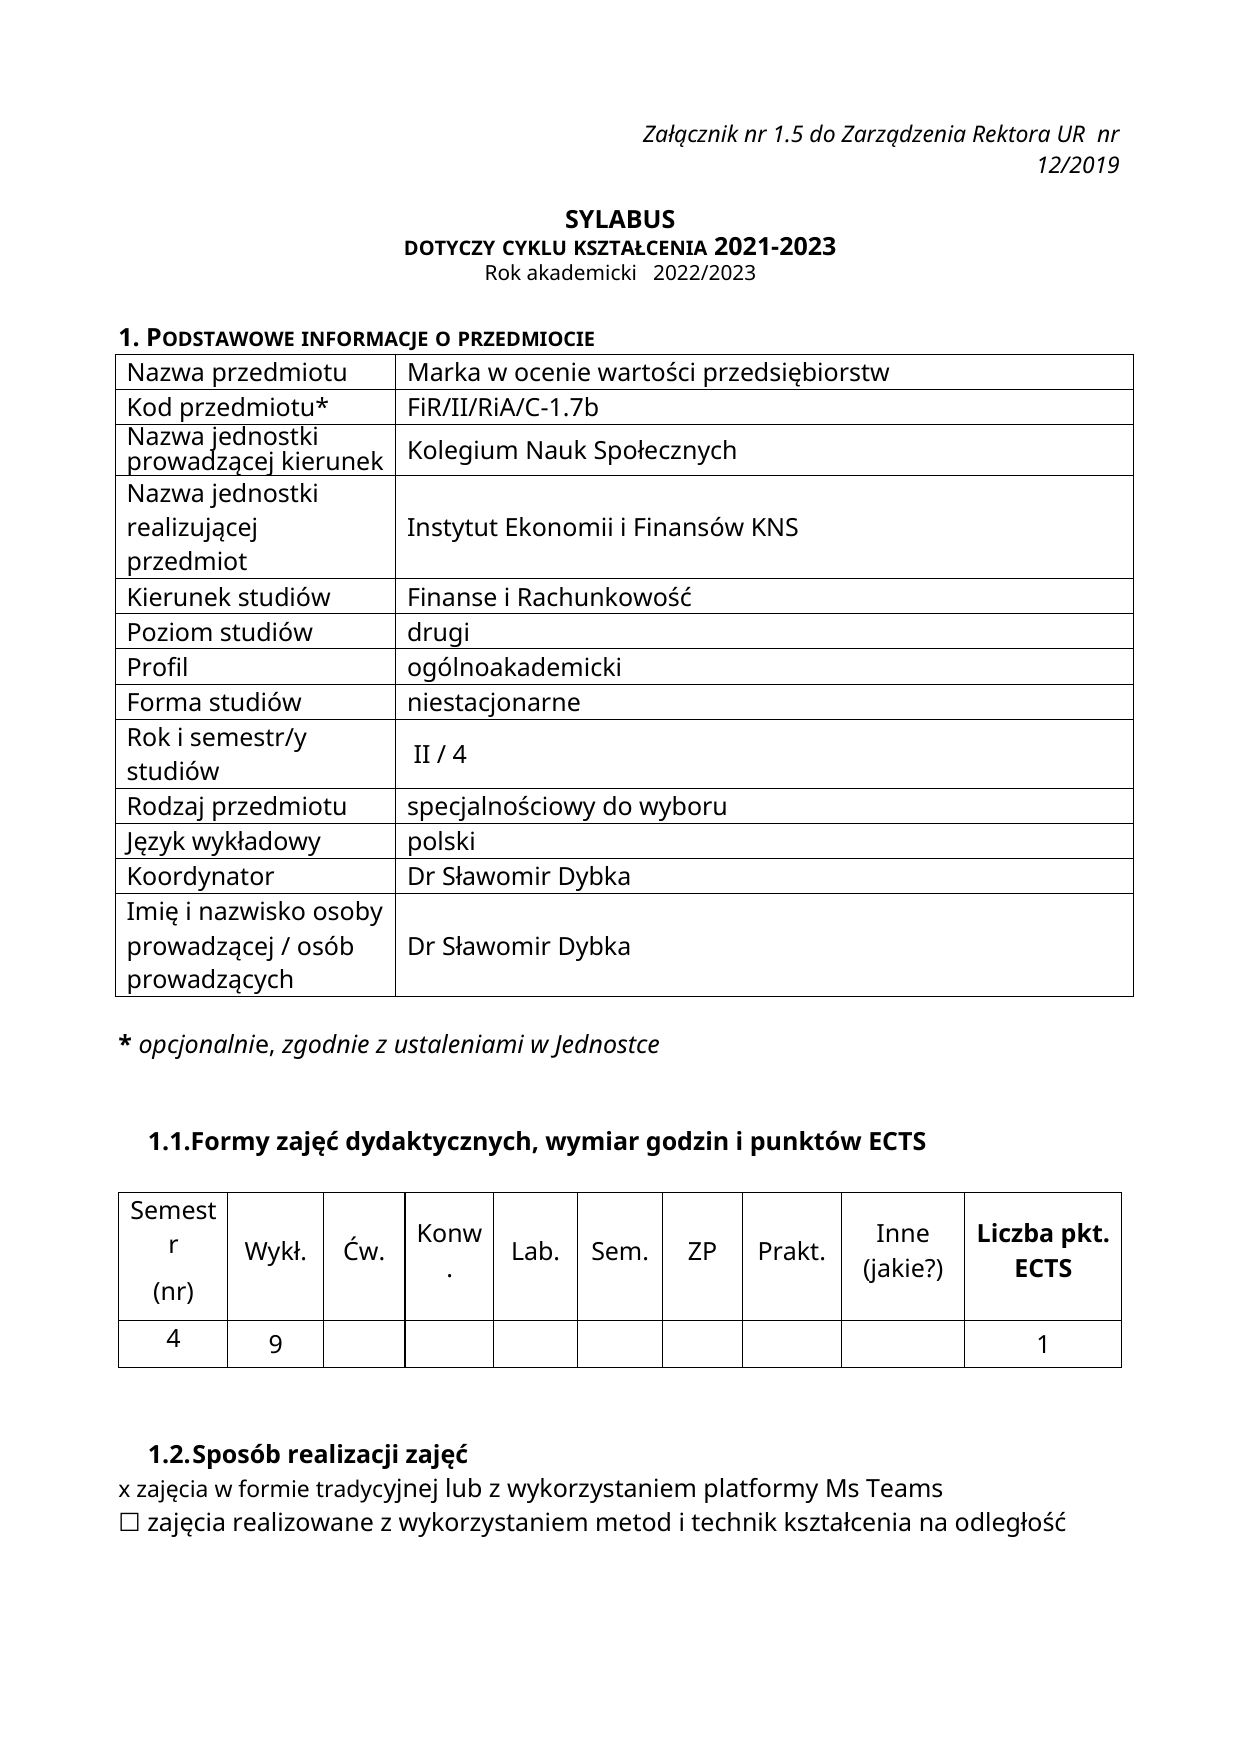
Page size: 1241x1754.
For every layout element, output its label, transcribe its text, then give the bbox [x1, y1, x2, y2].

text dotyczy cyklu kształcenia 2021-2023 [118, 236, 1122, 261]
table_header Sem. [578, 1193, 662, 1320]
table_header Liczba pkt. ECTS [965, 1193, 1121, 1320]
table_cell Forma studiów [116, 685, 395, 718]
table_cell niestacjonarne [396, 685, 1133, 718]
table_cell Kod przedmiotu* [116, 390, 395, 424]
text Załącznik nr 1.5 do Zarządzenia Rektora UR nr 12/2019 [118, 118, 1122, 181]
table_cell Finanse i Rachunkowość [396, 579, 1133, 613]
table_cell Nazwa jednostki realizującej przedmiot [116, 476, 395, 578]
table_cell Nazwa jednostki prowadzącej kierunek [116, 425, 395, 475]
table_cell drugi [396, 614, 1133, 648]
table_cell Imię i nazwisko osoby prowadzącej / osób prowadzących [116, 894, 395, 996]
table_header Ćw. [324, 1193, 404, 1320]
table_header ZP [663, 1193, 742, 1320]
table_cell Instytut Ekonomii i Finansów KNS [396, 476, 1133, 578]
text 1.1.Formy zajęć dydaktycznych, wymiar godzin i punktów ECTS [148, 1124, 1122, 1158]
table_cell Koordynator [116, 859, 395, 893]
table_cell Rodzaj przedmiotu [116, 789, 395, 823]
table_header Nazwa przedmiotu [116, 355, 395, 389]
table_header Wykł. [228, 1193, 323, 1320]
table_cell [324, 1321, 404, 1367]
table_cell Rok i semestr/y studiów [116, 720, 395, 788]
table_cell [663, 1321, 742, 1367]
table_cell Kierunek studiów [116, 579, 395, 613]
table_cell specjalnościowy do wyboru [396, 789, 1133, 823]
table_header Konw. [406, 1193, 493, 1320]
text 1.2. Sposób realizacji zajęć [148, 1436, 1122, 1471]
table_header Inne (jakie?) [842, 1193, 964, 1320]
table_cell 4 [119, 1321, 227, 1367]
table_cell Poziom studiów [116, 614, 395, 648]
table_header Lab. [494, 1193, 577, 1320]
table_cell FiR/II/RiA/C-1.7b [396, 390, 1133, 424]
table_header Semestr (nr) [119, 1193, 227, 1320]
table_cell 1 [965, 1321, 1121, 1367]
text SYLABUS [118, 201, 1122, 236]
table_cell [494, 1321, 577, 1367]
table_cell Dr Sławomir Dybka [396, 859, 1133, 893]
table_cell II / 4 [396, 720, 1133, 788]
table_cell 9 [228, 1321, 323, 1367]
text 1. Podstawowe informacje o przedmiocie [118, 319, 1122, 354]
table_cell [406, 1321, 493, 1367]
table_header Prakt. [743, 1193, 841, 1320]
table_header Marka w ocenie wartości przedsiębiorstw [396, 355, 1133, 389]
table_cell Język wykładowy [116, 824, 395, 858]
text x zajęcia w formie tradycyjnej lub z wykorzystaniem platformy Ms Teams [118, 1471, 1122, 1504]
table_cell [578, 1321, 662, 1367]
table_cell polski [396, 824, 1133, 858]
text ☐ zajęcia realizowane z wykorzystaniem metod i technik kształcenia na odległość [118, 1504, 1122, 1539]
text Rok akademicki 2022/2023 [118, 261, 1122, 286]
table_cell Profil [116, 649, 395, 683]
table_cell [743, 1321, 841, 1367]
table_cell Dr Sławomir Dybka [396, 894, 1133, 996]
text * opcjonalnie, zgodnie z ustaleniami w Jednostce [118, 1026, 1122, 1061]
table_cell [842, 1321, 964, 1367]
table_cell ogólnoakademicki [396, 649, 1133, 683]
table_cell Kolegium Nauk Społecznych [396, 425, 1133, 475]
